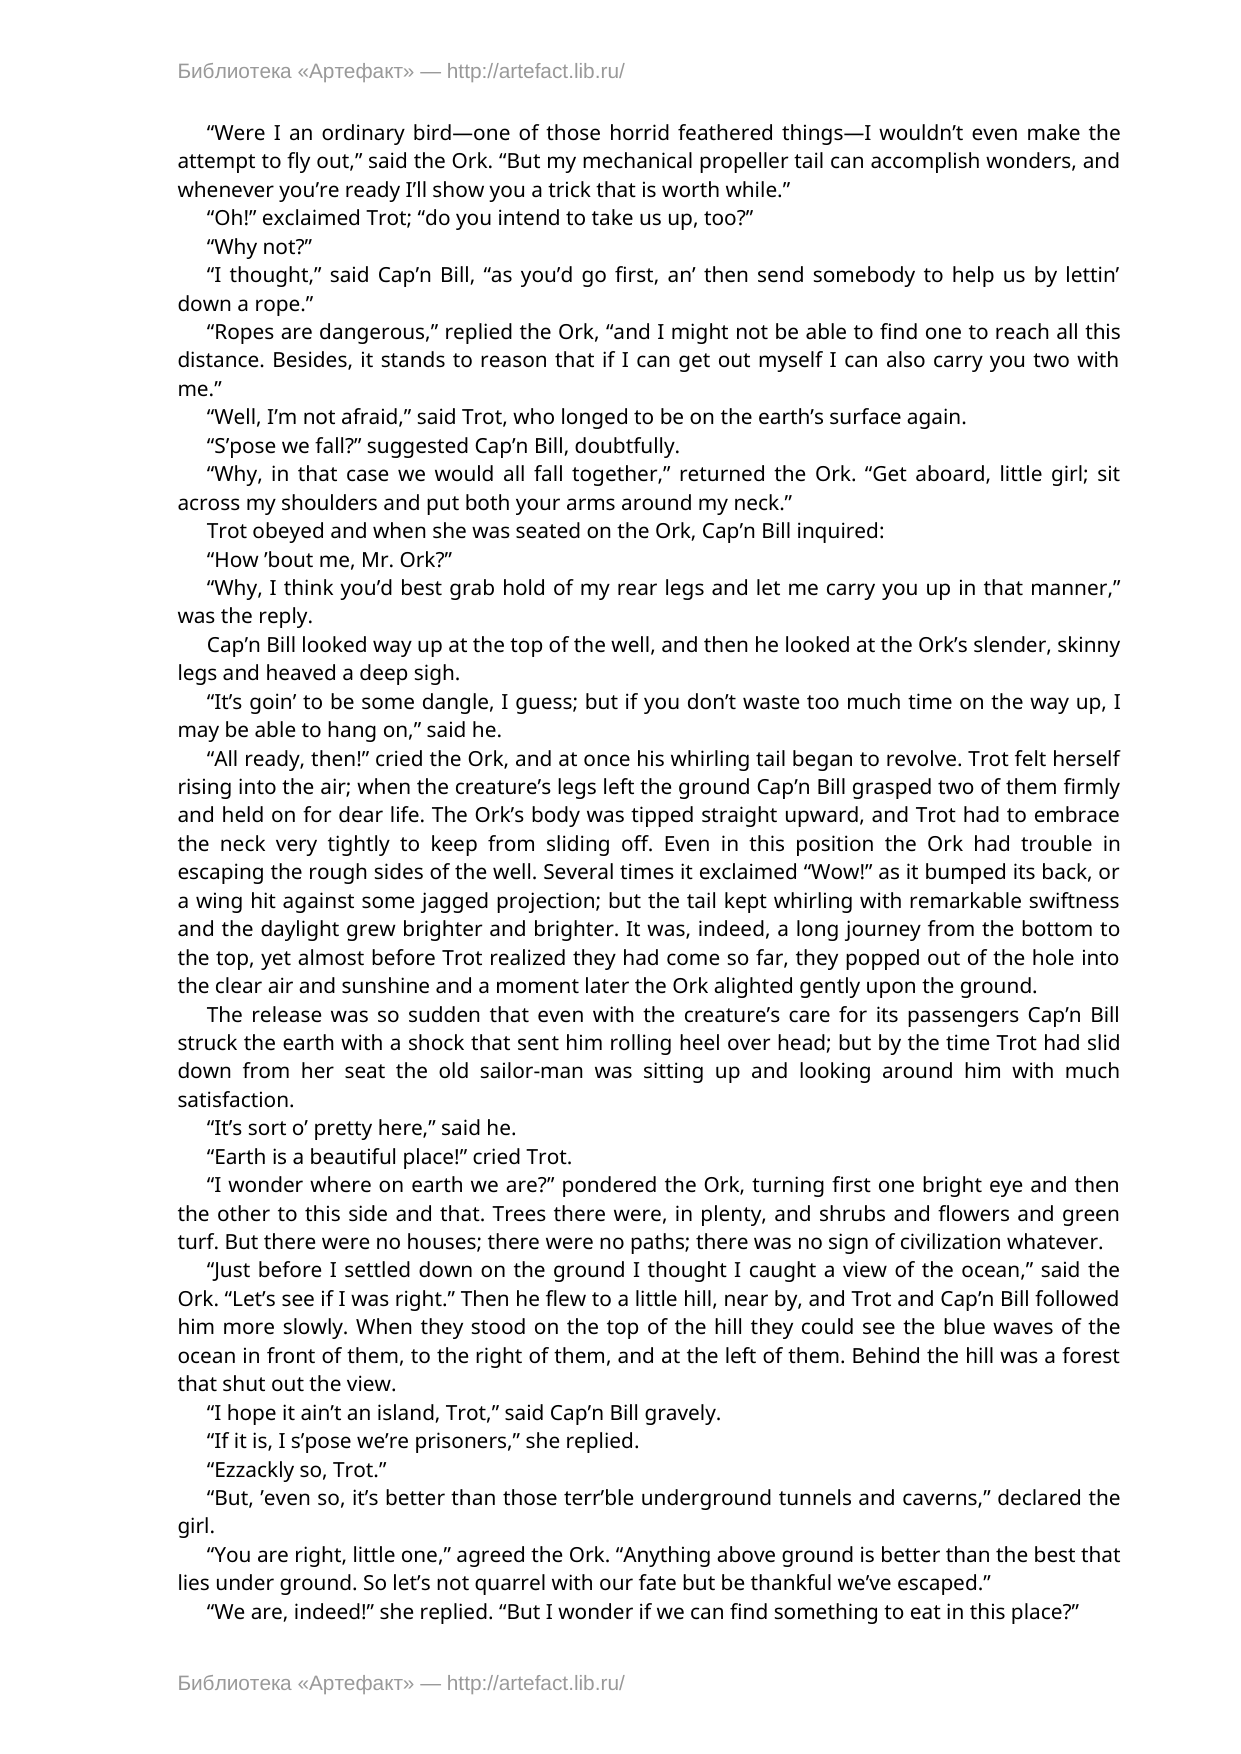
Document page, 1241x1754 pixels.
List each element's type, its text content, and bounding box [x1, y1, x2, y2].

text “Why, I think you’d best grab hold of my rear legs and let me carry you up in that manner,” was the reply. [177, 573, 1122, 630]
text “S’pose we fall?” suggested Cap’n Bill, doubtfully. [177, 431, 1122, 459]
text “It’s goin’ to be some dangle, I guess; but if you don’t waste too much time on the way up, I may be able to hang on,” said he. [177, 687, 1122, 744]
text “Ezzackly so, Trot.” [177, 1455, 1122, 1483]
text “Oh!” exclaimed Trot; “do you intend to take us up, too?” [177, 203, 1122, 232]
text “If it is, I s’pose we’re prisoners,” she replied. [177, 1426, 1122, 1455]
text “I wonder where on earth we are?” pondered the Ork, turning first one bright eye and then the other to this side and that. Trees there were, in plenty, and shrubs and flowers and green turf. But there were no houses; there were no paths; there was no sign of civilization whatever. [177, 1170, 1122, 1256]
text Cap’n Bill looked way up at the top of the well, and then he looked at the Ork’s slender, skinny legs and heaved a deep sigh. [177, 630, 1122, 687]
text “How ’bout me, Mr. Ork?” [177, 545, 1122, 573]
text “But, ’even so, it’s better than those terr’ble underground tunnels and caverns,” declared the girl. [177, 1483, 1122, 1540]
text “It’s sort o’ pretty here,” said he. [177, 1113, 1122, 1142]
text Trot obeyed and when she was seated on the Ork, Cap’n Bill inquired: [177, 516, 1122, 545]
text “Ropes are dangerous,” replied the Ork, “and I might not be able to find one to reach all this distance. Besides, it stands to reason that if I can get out myself I can also carry you two with me.” [177, 317, 1122, 402]
text “You are right, little one,” agreed the Ork. “Anything above ground is better than the best that lies under ground. So let’s not quarrel with our fate but be thankful we’ve escaped.” [177, 1540, 1122, 1597]
text “Were I an ordinary bird—one of those horrid feathered things—I wouldn’t even make the attempt to fly out,” said the Ork. “But my mechanical propeller tail can accomplish wonders, and whenever you’re ready I’ll show you a trick that is worth while.” [177, 118, 1122, 203]
text “Just before I settled down on the ground I thought I caught a view of the ocean,” said the Ork. “Let’s see if I was right.” Then he flew to a little hill, near by, and Trot and Cap’n Bill followed him more slowly. When they stood on the top of the hill they could see the blue waves of the ocean in front of them, to the right of them, and at the left of them. Behind the hill was a forest that shut out the view. [177, 1256, 1122, 1398]
text “Well, I’m not afraid,” said Trot, who longed to be on the earth’s surface again. [177, 402, 1122, 431]
text “I hope it ain’t an island, Trot,” said Cap’n Bill gravely. [177, 1398, 1122, 1426]
text The release was so sudden that even with the creature’s care for its passengers Cap’n Bill struck the earth with a shock that sent him rolling heel over head; but by the time Trot had slid down from her seat the old sailor-man was sitting up and looking around him with much satisfaction. [177, 1000, 1122, 1113]
text “Earth is a beautiful place!” cried Trot. [177, 1142, 1122, 1170]
text “We are, indeed!” she replied. “But I wonder if we can find something to eat in this place?” [177, 1597, 1122, 1625]
text “I thought,” said Cap’n Bill, “as you’d go first, an’ then send somebody to help us by lettin’ down a rope.” [177, 260, 1122, 317]
text “All ready, then!” cried the Ork, and at once his whirling tail began to revolve. Trot felt herself rising into the air; when the creature’s legs left the ground Cap’n Bill grasped two of them firmly and held on for dear life. The Ork’s body was tipped straight upward, and Trot had to embrace the neck very tightly to keep from sliding off. Even in this position the Ork had trouble in escaping the rough sides of the well. Several times it exclaimed “Wow!” as it bumped its back, or a wing hit against some jagged projection; but the tail kept whirling with remarkable swiftness and the daylight grew brighter and brighter. It was, indeed, a long journey from the bottom to the top, yet almost before Trot realized they had come so far, they popped out of the hole into the clear air and sunshine and a moment later the Ork alighted gently upon the ground. [177, 744, 1122, 1000]
text “Why, in that case we would all fall together,” returned the Ork. “Get aboard, little girl; sit across my shoulders and put both your arms around my neck.” [177, 459, 1122, 516]
text “Why not?” [177, 232, 1122, 260]
